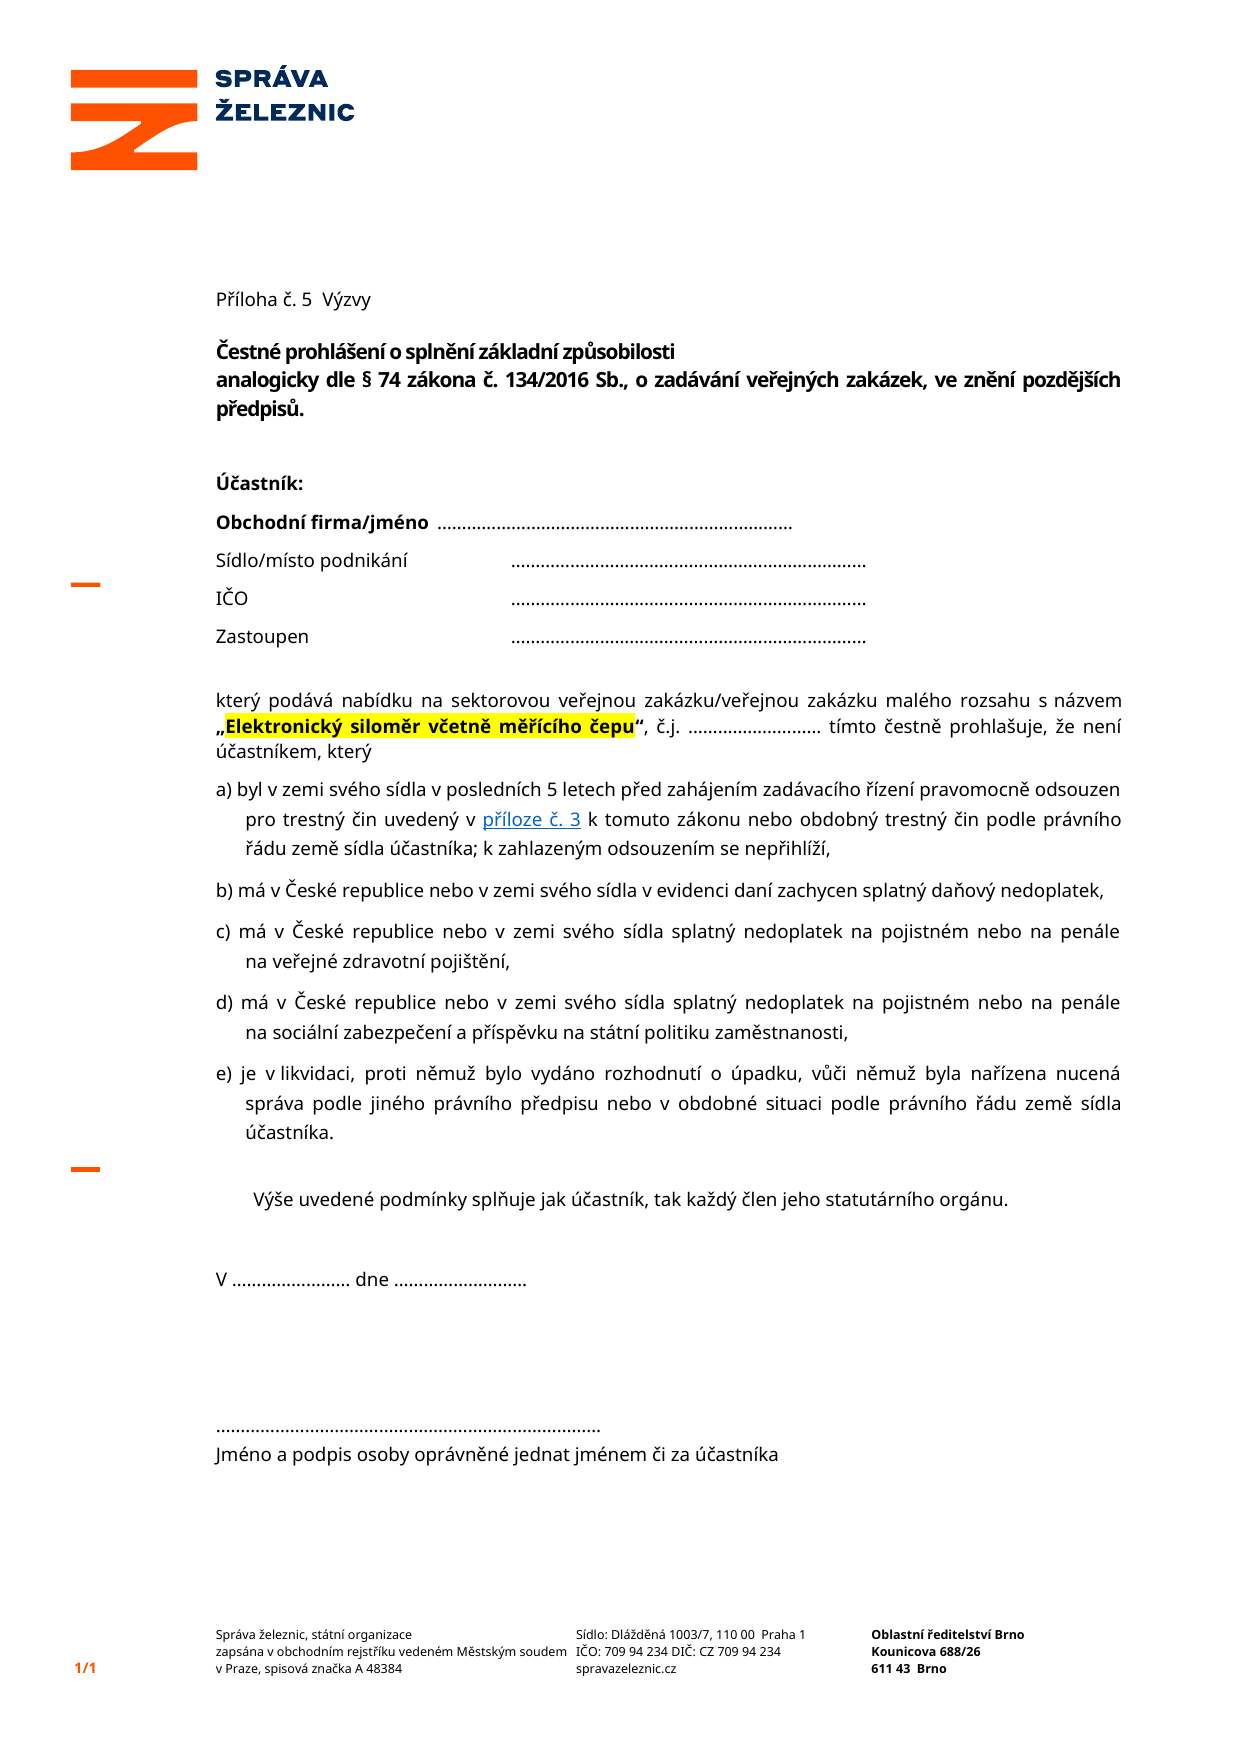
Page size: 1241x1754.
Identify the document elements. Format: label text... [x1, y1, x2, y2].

text Příloha č. 5 Výzvy [216, 286, 1122, 311]
text Obchodní firma/jméno ……………………………………………………………… [216, 509, 1122, 534]
text Jméno a podpis osoby oprávněné jednat jménem či za účastníka [216, 1438, 1121, 1467]
text …………………………………………………………………… [216, 1409, 1121, 1438]
text d) má v České republice nebo v zemi svého sídla splatný nedoplatek na pojistném nebo na penále na sociální zabezpečení a příspěvku na státní politiku zaměstnanosti, [216, 990, 1122, 1044]
text b) má v České republice nebo v zemi svého sídla v evidenci daní zachycen splatný daňový nedoplatek, [216, 877, 1122, 902]
text Zastoupen ……………………………………………………………… [216, 624, 1122, 649]
text e) je v likvidaci, proti němuž bylo vydáno rozhodnutí o úpadku, vůči němuž byla nařízena nucená správa podle jiného právního předpisu nebo v obdobné situaci podle právního řádu země sídla účastníka. [216, 1061, 1122, 1145]
text Účastník: [216, 466, 1122, 497]
text Čestné prohlášení o splnění základní způsobilosti [216, 337, 1122, 365]
text a) byl v zemi svého sídla v posledních 5 letech před zahájením zadávacího řízení pravomocně odsouzen pro trestný čin uvedený v příloze č. 3 k tomuto zákonu nebo obdobný trestný čin podle právního řádu země sídla účastníka; k zahlazeným odsouzením se nepřihlíží, [216, 777, 1122, 861]
text který podává nabídku na sektorovou veřejnou zakázku/veřejnou zakázku malého rozsahu s názvem „Elektronický siloměr včetně měřícího čepu“, č.j. ……………………… tímto čestně prohlašuje, že není účastníkem, který [216, 687, 1122, 764]
text analogicky dle § 74 zákona č. 134/2016 Sb., o zadávání veřejných zakázek, ve znění pozdějších předpisů. [216, 365, 1122, 422]
text V …………………… dne ……………………… [216, 1263, 1121, 1292]
text IČO ……………………………………………………………… [216, 586, 1122, 611]
text c) má v České republice nebo v zemi svého sídla splatný nedoplatek na pojistném nebo na penále na veřejné zdravotní pojištění, [216, 919, 1122, 973]
text Sídlo/místo podnikání ……………………………………………………………… [216, 547, 1122, 573]
text Výše uvedené podmínky splňuje jak účastník, tak každý člen jeho statutárního orgánu. [253, 1187, 1122, 1212]
